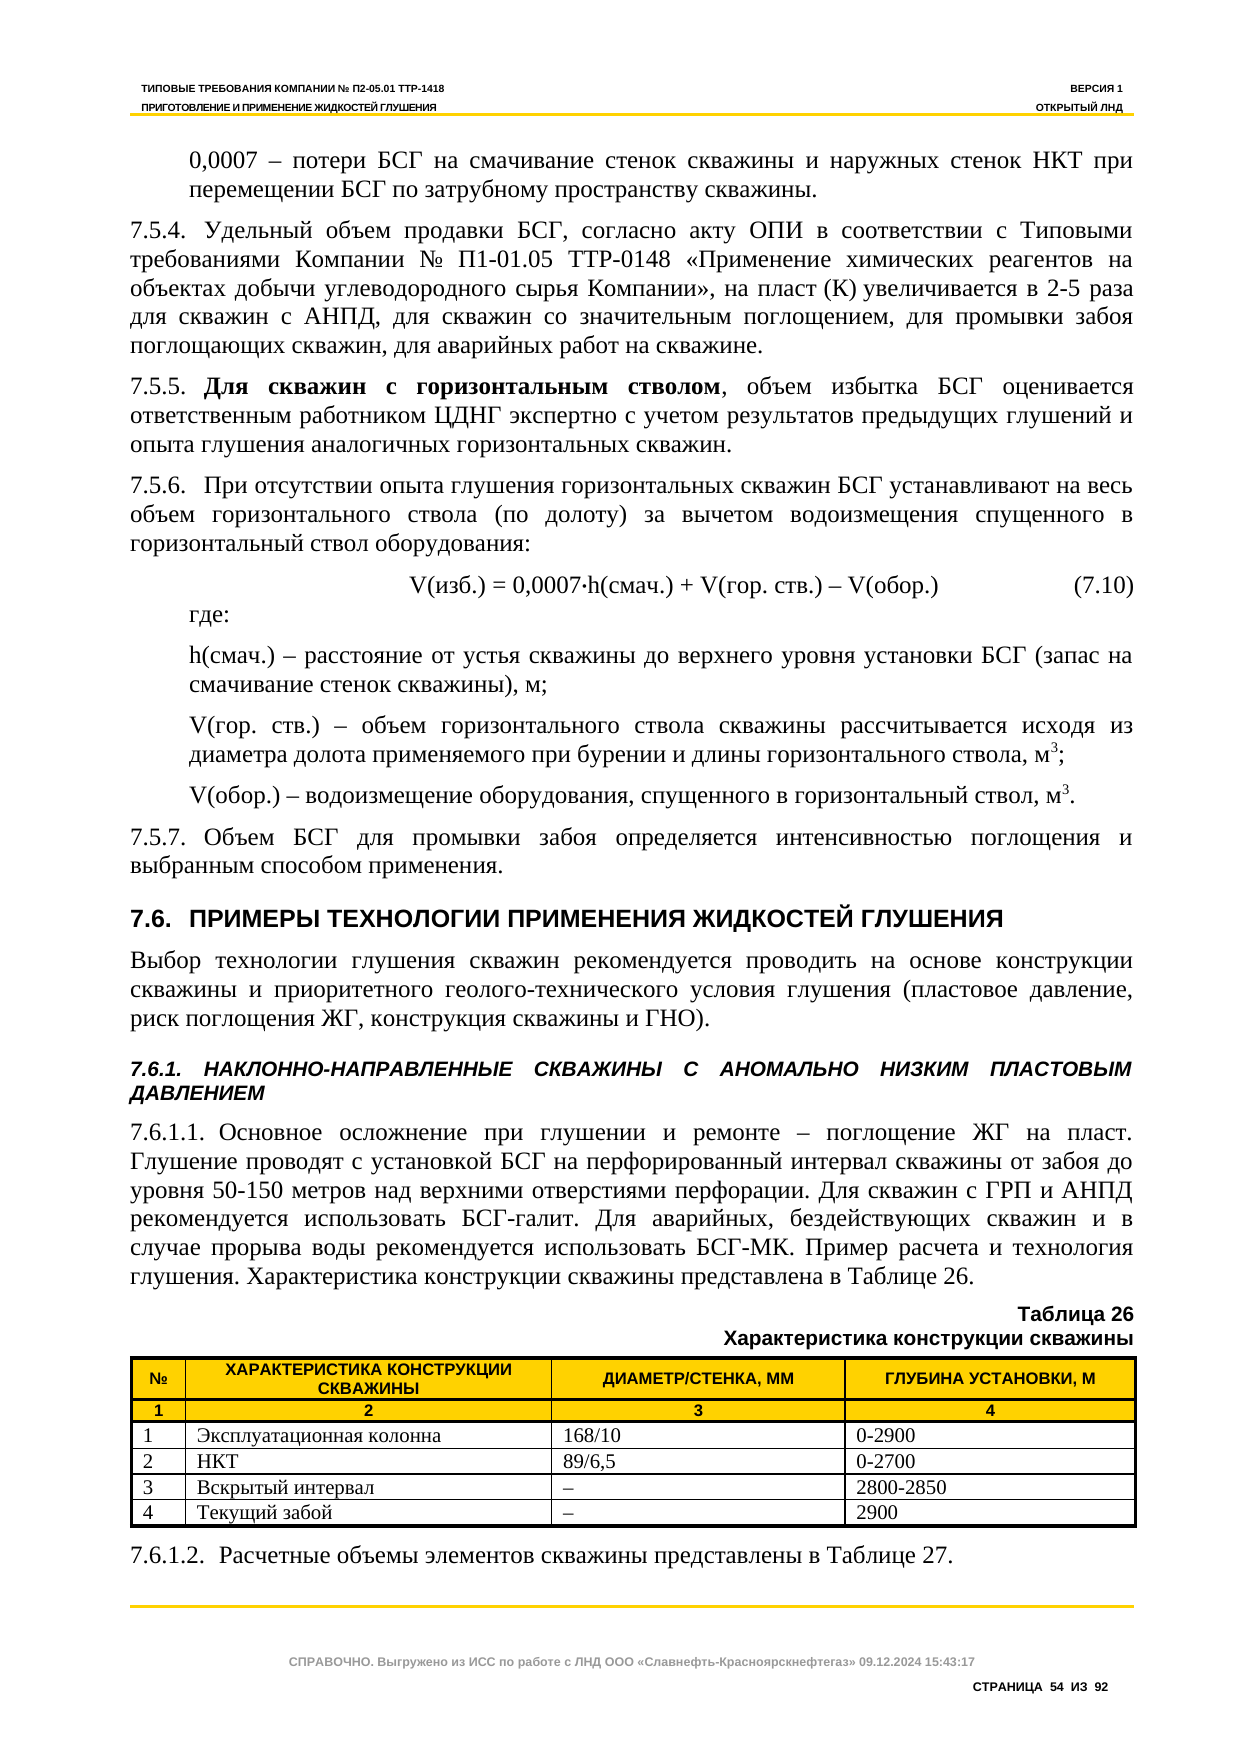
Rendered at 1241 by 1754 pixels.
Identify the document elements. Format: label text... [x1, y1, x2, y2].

text V(обор.) – водоизмещение оборудования, спущенного в горизонтальный ствол, м3. [189, 781, 1134, 809]
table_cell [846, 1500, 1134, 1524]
text h(смач.) – расстояние от устья скважины до верхнего уровня установки БСГ (запас на смачивание стенок скважины), м; [189, 641, 1134, 698]
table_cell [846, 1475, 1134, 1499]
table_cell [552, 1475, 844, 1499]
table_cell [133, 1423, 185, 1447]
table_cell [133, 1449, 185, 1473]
list ПРИМЕРЫ ТЕХНОЛОГИИ ПРИМЕНЕНИЯ ЖИДКОСТЕЙ ГЛУШЕНИЯ [130, 904, 1134, 933]
text Выбор технологии глушения скважин рекомендуется проводить на основе конструкции скважины и приоритетного геолого-технического условия глушения (пластовое давление, риск поглощения ЖГ, конструкция скважины и ГНО). [130, 946, 1134, 1032]
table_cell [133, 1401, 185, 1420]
text V(изб.) = 0,0007·h(смач.) + V(гор. ств.) – V(обор.) (7.10) [130, 569, 1134, 599]
text где: [189, 599, 1134, 628]
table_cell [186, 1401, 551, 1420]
list Основное осложнение при глушении и ремонте – поглощение ЖГ на пласт. Глушение проводят с установкой БСГ на перфорированный интервал скважины от забоя до уровня 50-150 метров над верхними отверстиями перфорации. Для скважин с ГРП и АНПД рекомендуется использовать БСГ-галит. Для аварийных, бездействующих скважин и в случае прорыва воды рекомендуется использовать БСГ-МК. Пример расчета и технология глушения. Характеристика конструкции скважины представлена в Таблице 26. [130, 1117, 1134, 1290]
list Расчетные объемы элементов скважины представлены в Таблице 27. [130, 1540, 1134, 1569]
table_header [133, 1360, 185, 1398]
list При отсутствии опыта глушения горизонтальных скважин БСГ устанавливают на весь объем горизонтального ствола (по долоту) за вычетом водоизмещения спущенного в горизонтальный ствол оборудования: [130, 470, 1134, 556]
text Характеристика конструкции скважины [130, 1326, 1134, 1350]
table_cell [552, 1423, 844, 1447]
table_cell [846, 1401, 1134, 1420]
text 0,0007 – потери БСГ на смачивание стенок скважины и наружных стенок НКТ при перемещении БСГ по затрубному пространству скважины. [189, 145, 1134, 203]
list Объем БСГ для промывки забоя определяется интенсивностью поглощения и выбранным способом применения. [130, 822, 1134, 879]
list НАКЛОННО-НАПРАВЛЕННЫЕ СКВАЖИНЫ С АНОМАЛЬНО НИЗКИМ ПЛАСТОВЫМ ДАВЛЕНИЕМ [130, 1057, 1134, 1105]
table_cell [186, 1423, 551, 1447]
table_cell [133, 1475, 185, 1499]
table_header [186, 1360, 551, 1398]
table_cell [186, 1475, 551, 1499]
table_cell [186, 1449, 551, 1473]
text V(гор. ств.) – объем горизонтального ствола скважины рассчитывается исходя из диаметра долота применяемого при бурении и длины горизонтального ствола, м3; [189, 711, 1134, 768]
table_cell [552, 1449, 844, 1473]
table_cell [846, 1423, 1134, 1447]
list Для скважин с горизонтальным стволом, объем избытка БСГ оценивается ответственным работником ЦДНГ экспертно с учетом результатов предыдущих глушений и опыта глушения аналогичных горизонтальных скважин. [130, 371, 1134, 458]
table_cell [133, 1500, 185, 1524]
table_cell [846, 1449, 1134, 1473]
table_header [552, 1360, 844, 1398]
list Удельный объем продавки БСГ, согласно акту ОПИ в соответствии с Типовыми требованиями Компании № П1-01.05 ТТР-0148 «Применение химических реагентов на объектах добычи углеводородного сырья Компании», на пласт (К) увеличивается в 2-5 раза для скважин с АНПД, для скважин со значительным поглощением, для промывки забоя поглощающих скважин, для аварийных работ на скважине. [130, 215, 1134, 359]
text Таблица 26 [130, 1302, 1134, 1326]
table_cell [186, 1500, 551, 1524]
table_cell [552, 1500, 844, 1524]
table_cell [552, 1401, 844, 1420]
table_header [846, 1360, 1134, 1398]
